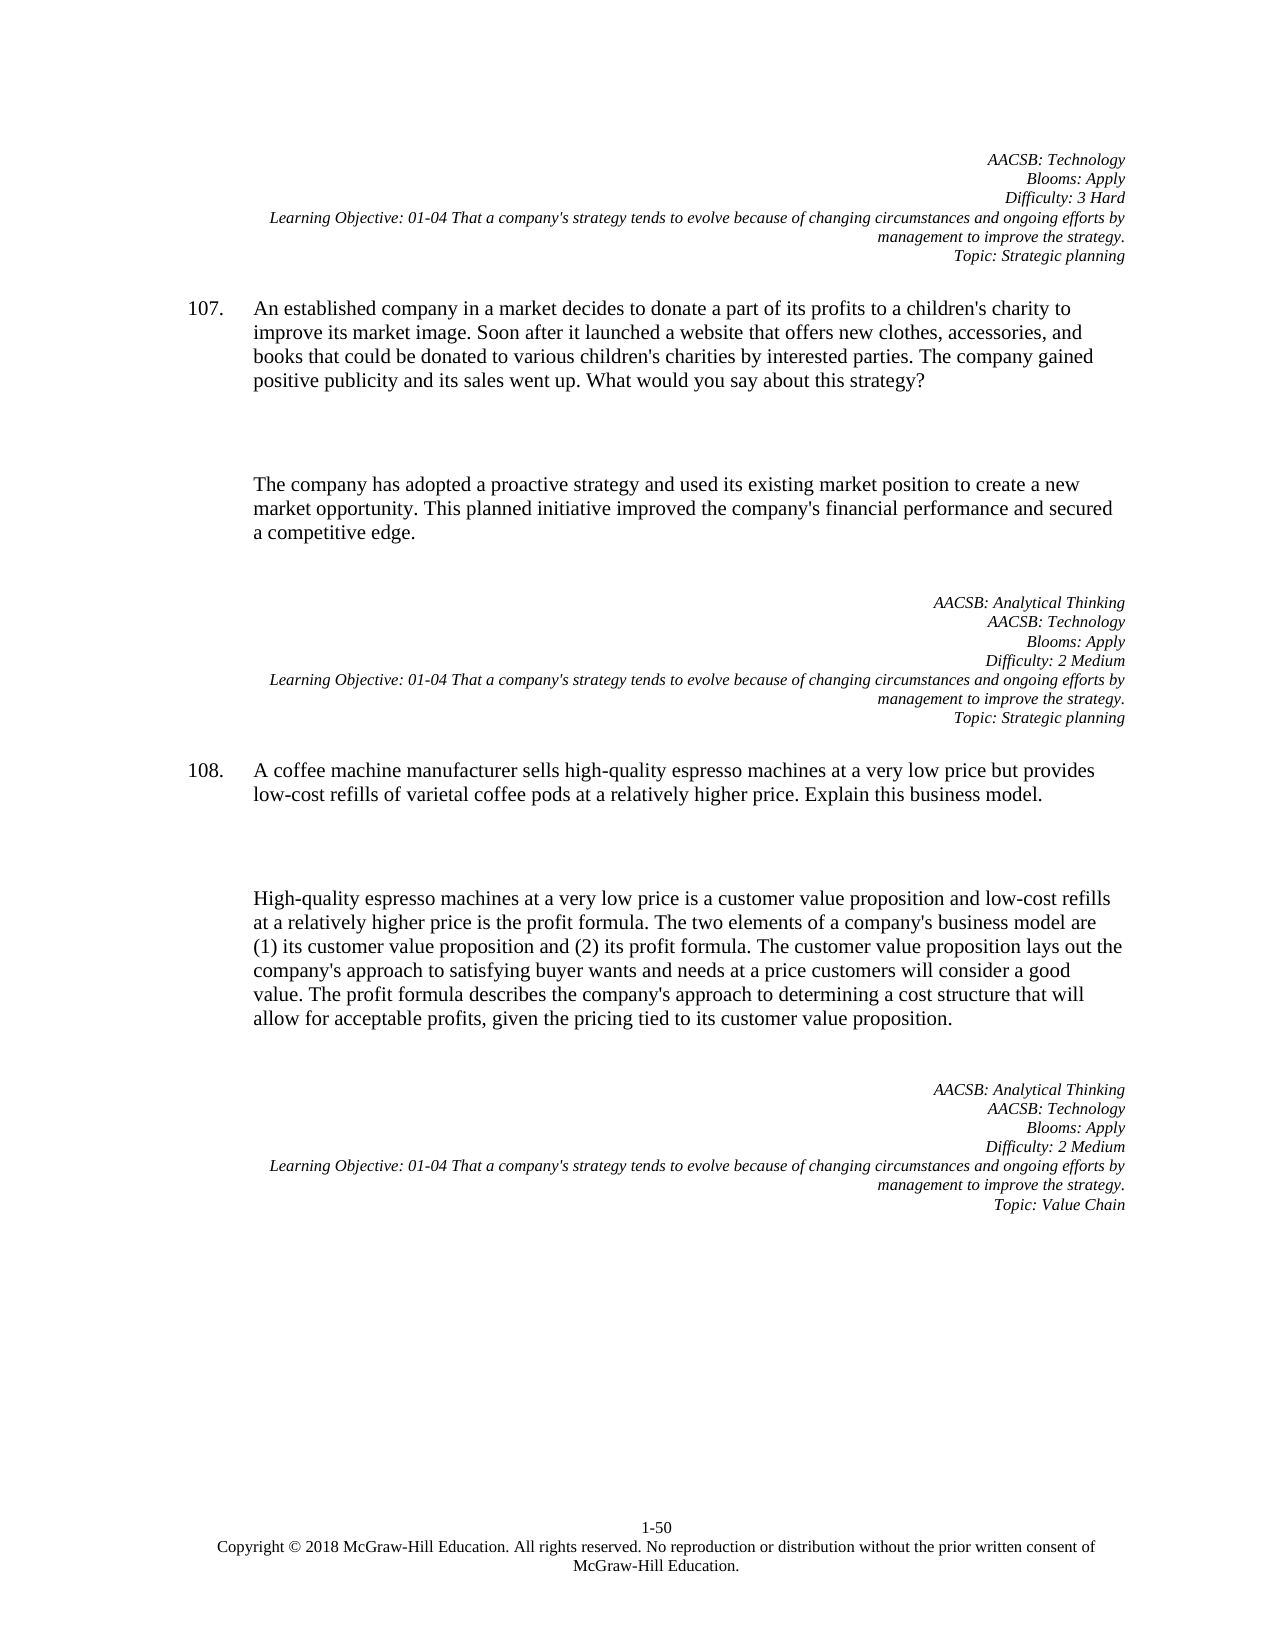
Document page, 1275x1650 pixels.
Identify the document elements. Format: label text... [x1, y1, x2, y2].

table_header 108. [188, 758, 253, 1058]
table_header A coffee machine manufacturer sells high-quality espresso machines at a very low price but provides low-cost refills of varietal coffee pods at a relatively higher price. Explain this business model. High-quality espresso machines at a very low price is a customer value proposition and low-cost refills at a relatively higher price is the profit formula. The two elements of a company's business model are (1) its customer value proposition and (2) its profit formula. The customer value proposition lays out the company's approach to satisfying buyer wants and needs at a price customers will consider a good value. The profit formula describes the company's approach to determining a cost structure that will allow for acceptable profits, given the pricing tied to its customer value proposition. [253, 758, 1125, 1058]
table_header AACSB: Analytical Thinking AACSB: Technology Blooms: Apply Difficulty: 2 Medium Learning Objective: 01-04 That a company's strategy tends to evolve because of changing circumstances and ongoing efforts by management to improve the strategy. Topic: Strategic planning [188, 593, 1125, 755]
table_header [188, 150, 1125, 293]
table_header AACSB: Analytical Thinking AACSB: Technology Blooms: Apply Difficulty: 2 Medium Learning Objective: 01-04 That a company's strategy tends to evolve because of changing circumstances and ongoing efforts by management to improve the strategy. Topic: Value Chain [188, 1079, 1125, 1241]
table_header 107. [188, 296, 253, 571]
table_header An established company in a market decides to donate a part of its profits to a children's charity to improve its market image. Soon after it launched a website that offers new clothes, accessories, and books that could be donated to various children's charities by interested parties. The company gained positive publicity and its sales went up. What would you say about this strategy? The company has adopted a proactive strategy and used its existing market position to create a new market opportunity. This planned initiative improved the company's financial performance and secured a competitive edge. [253, 296, 1125, 571]
